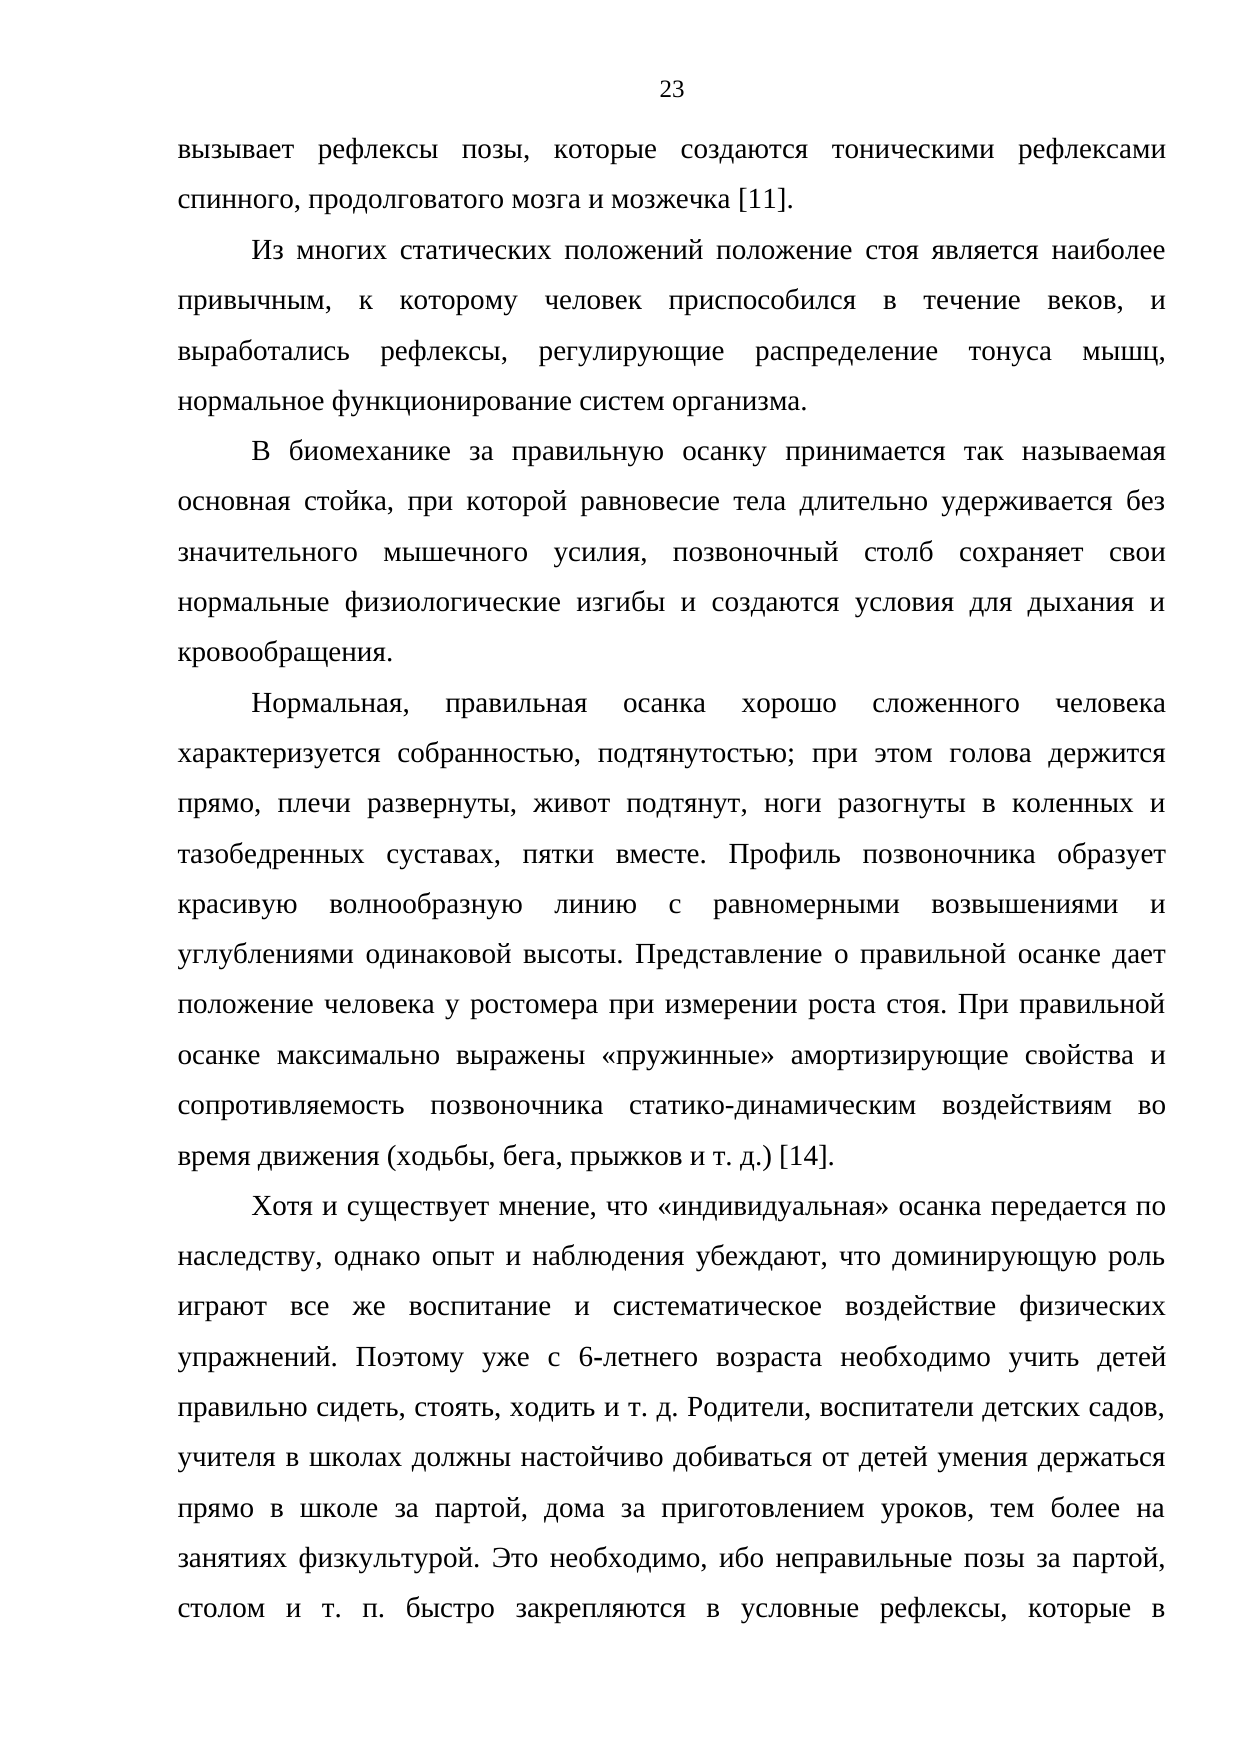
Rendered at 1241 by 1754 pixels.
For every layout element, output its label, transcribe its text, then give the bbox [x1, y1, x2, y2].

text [177, 1188, 1167, 1624]
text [177, 131, 1167, 215]
text Из многих статических положений положение стоя является наиболее привычным, к которому человек приспособился в течение веков, и выработались рефлексы, регулирующие распределение тонуса мышц, нормальное функционирование систем организма. [177, 232, 1167, 416]
text Нормальная, правильная осанка хорошо сложенного человека характеризуется собранностью, подтянутостью; при этом голова держится прямо, плечи развернуты, живот подтянут, ноги разогнуты в коленных и тазобедренных суставах, пятки вместе. Профиль позвоночника образует красивую волнообразную линию с равномерными возвышениями и углублениями одинаковой высоты. Представление о правильной осанке дает положение человека у ростомера при измерении роста стоя. При правильной осанке максимально выражены «пружинные» амортизирующие свойства и сопротивляемость позвоночника статико-динамическим воздействиям во время движения (ходьбы, бега, прыжков и т. д.) [14]. [177, 685, 1167, 1171]
text В биомеханике за правильную осанку принимается так называемая основная стойка, при которой равновесие тела длительно удерживается без значительного мышечного усилия, позвоночный столб сохраняет свои нормальные физиологические изгибы и создаются условия для дыхания и кровообращения. [177, 433, 1167, 668]
